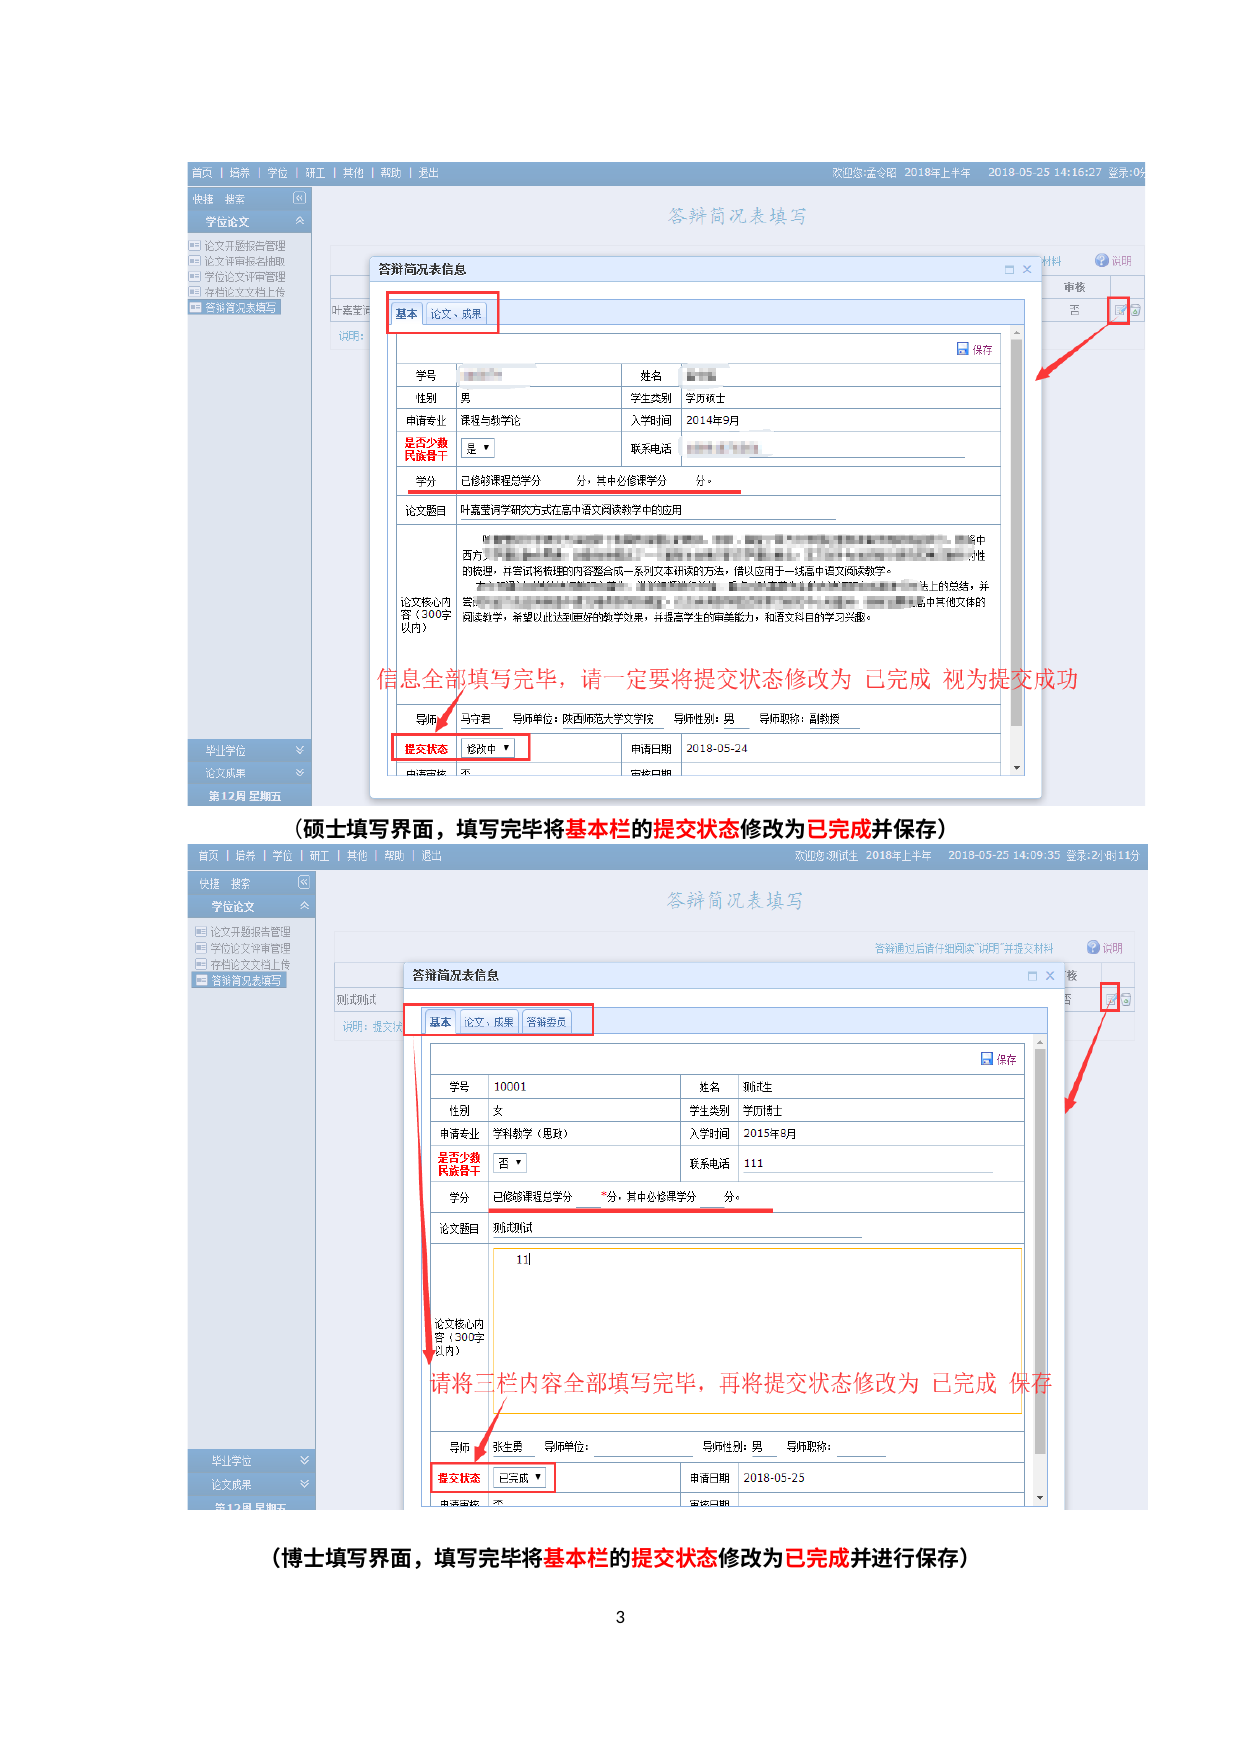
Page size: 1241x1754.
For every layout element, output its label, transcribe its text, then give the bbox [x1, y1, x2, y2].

picture [187, 844, 1148, 1510]
text （博士填写界面，填写完毕将基本栏的提交状态修改为已完成并进行保存） [187, 1540, 1053, 1573]
text （硕士填写界面，填写完毕将基本栏的提交状态修改为已完成并保存） [187, 812, 1053, 844]
picture [187, 162, 1146, 806]
